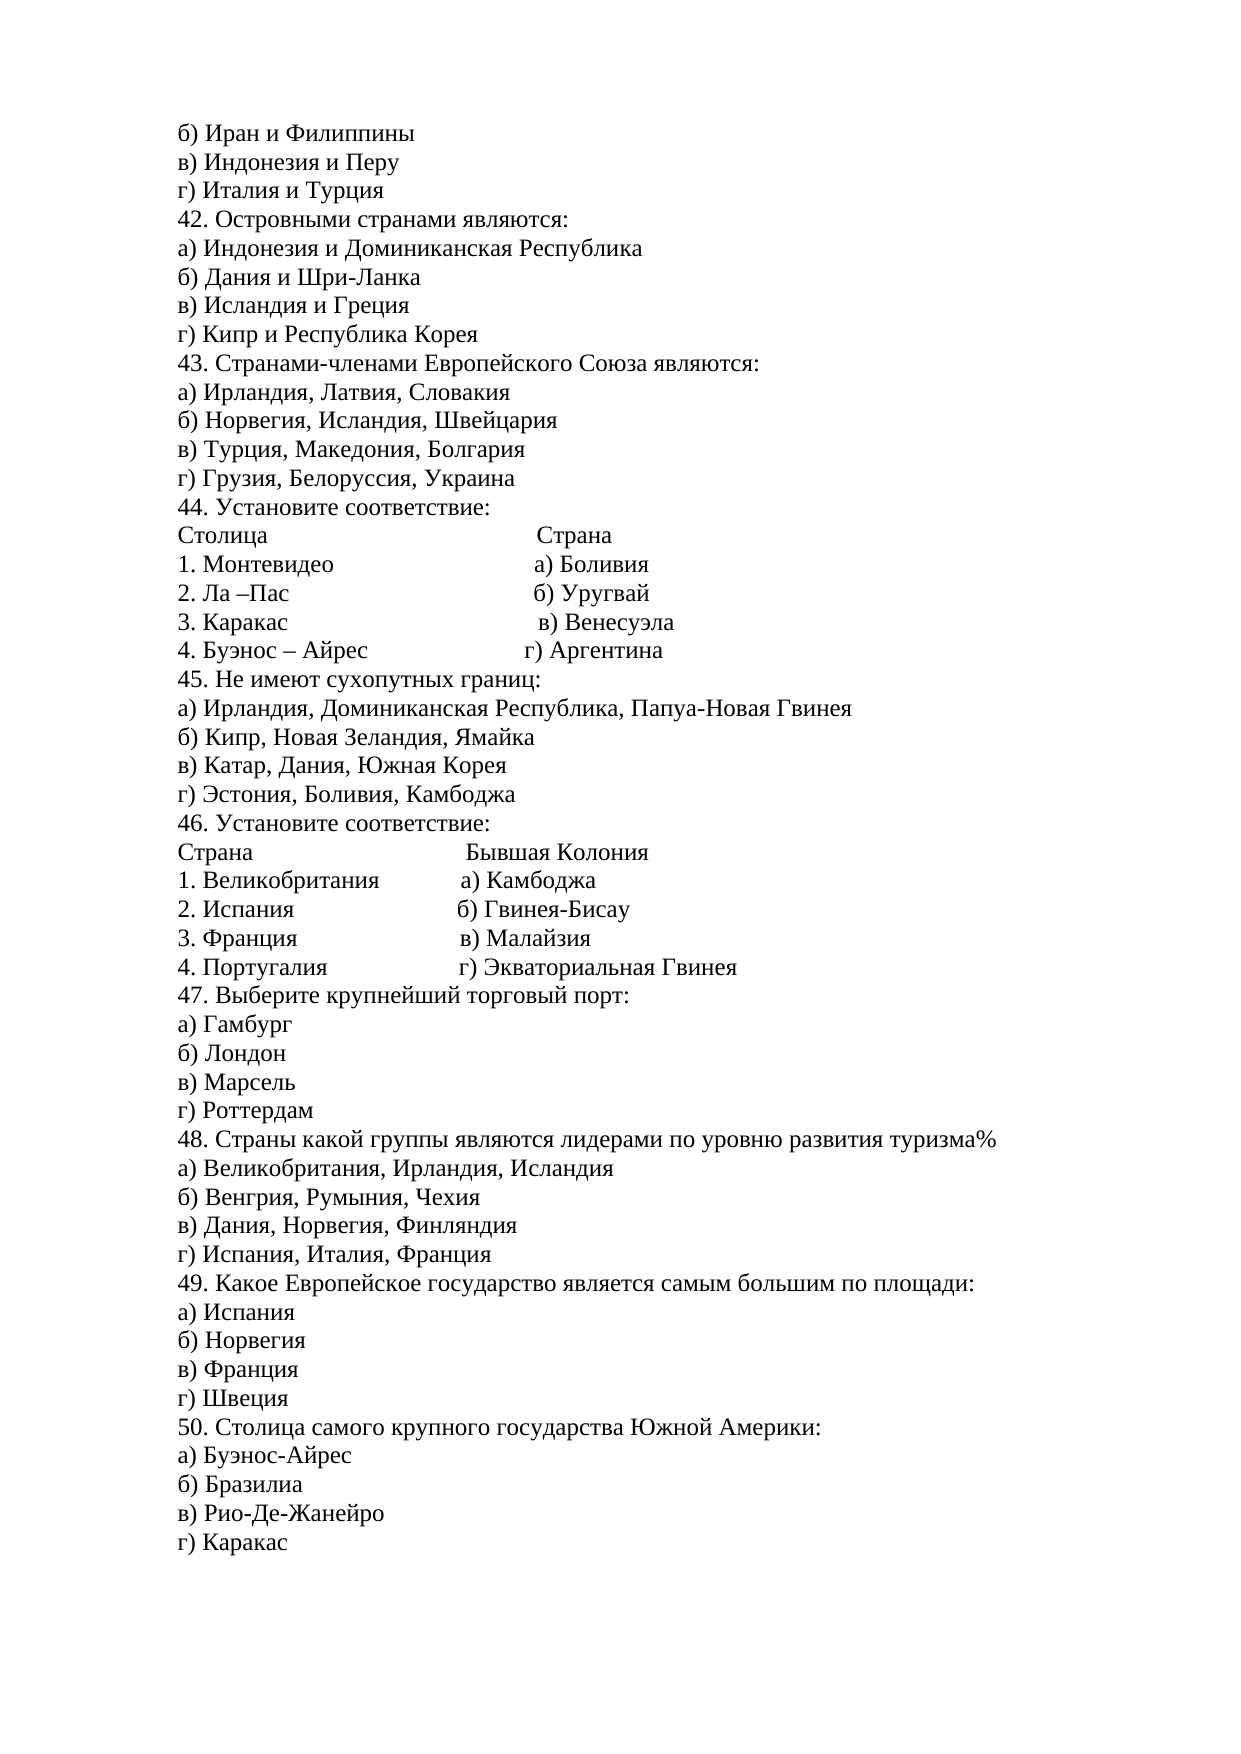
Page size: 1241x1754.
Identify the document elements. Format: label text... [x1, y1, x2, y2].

text 43. Странами-членами Европейского Союза являются: [177, 348, 1152, 377]
text в) Франция [177, 1354, 1152, 1383]
text Страна Бывшая Колония [177, 837, 1152, 866]
text 3. Каракас в) Венесуэла [177, 607, 1152, 636]
text 1. Монтевидео а) Боливия [177, 549, 1152, 578]
text б) Норвегия, Исландия, Швейцария [177, 406, 1152, 434]
text в) Катар, Дания, Южная Корея [177, 751, 1152, 779]
text а) Гамбург [177, 1009, 1152, 1038]
text а) Буэнос-Айрес [177, 1441, 1152, 1469]
text б) Дания и Шри-Ланка [177, 262, 1152, 291]
text б) Венгрия, Румыния, Чехия [177, 1182, 1152, 1211]
text 4. Португалия г) Экваториальная Гвинея [177, 952, 1152, 981]
text 45. Не имеют сухопутных границ: [177, 664, 1152, 693]
text г) Испания, Италия, Франция [177, 1239, 1152, 1268]
text г) Швеция [177, 1383, 1152, 1412]
text а) Испания [177, 1297, 1152, 1326]
text г) Каракас [177, 1527, 1152, 1556]
text б) Кипр, Новая Зеландия, Ямайка [177, 722, 1152, 751]
text а) Индонезия и Доминиканская Республика [177, 233, 1152, 262]
text г) Роттердам [177, 1096, 1152, 1124]
text 50. Столица самого крупного государства Южной Америки: [177, 1412, 1152, 1441]
text в) Исландия и Греция [177, 291, 1152, 319]
text б) Лондон [177, 1038, 1152, 1067]
text г) Италия и Турция [177, 176, 1152, 204]
text б) Норвегия [177, 1326, 1152, 1354]
text б) Бразилиа [177, 1469, 1152, 1498]
text г) Грузия, Белоруссия, Украина [177, 463, 1152, 492]
text 44. Установите соответствие: [177, 492, 1152, 521]
text 49. Какое Европейское государство является самым большим по площади: [177, 1268, 1152, 1297]
text в) Дания, Норвегия, Финляндия [177, 1211, 1152, 1239]
text г) Кипр и Республика Корея [177, 319, 1152, 348]
text в) Марсель [177, 1067, 1152, 1096]
text 42. Островными странами являются: [177, 204, 1152, 233]
text в) Индонезия и Перу [177, 147, 1152, 176]
text в) Турция, Македония, Болгария [177, 434, 1152, 463]
text б) Иран и Филиппины [177, 118, 1152, 147]
text 1. Великобритания а) Камбоджа [177, 866, 1152, 894]
text 47. Выберите крупнейший торговый порт: [177, 981, 1152, 1009]
text г) Эстония, Боливия, Камбоджа [177, 779, 1152, 808]
text Столица Страна [177, 521, 1152, 549]
text в) Рио-Де-Жанейро [177, 1498, 1152, 1527]
text 48. Страны какой группы являются лидерами по уровню развития туризма% [177, 1124, 1152, 1153]
text 4. Буэнос – Айрес г) Аргентина [177, 636, 1152, 664]
text 3. Франция в) Малайзия [177, 923, 1152, 952]
text а) Ирландия, Латвия, Словакия [177, 377, 1152, 406]
text а) Великобритания, Ирландия, Исландия [177, 1153, 1152, 1182]
text 46. Установите соответствие: [177, 808, 1152, 837]
text 2. Ла –Пас б) Уругвай [177, 578, 1152, 607]
text а) Ирландия, Доминиканская Республика, Папуа-Новая Гвинея [177, 693, 1152, 722]
text 2. Испания б) Гвинея-Бисау [177, 894, 1152, 923]
